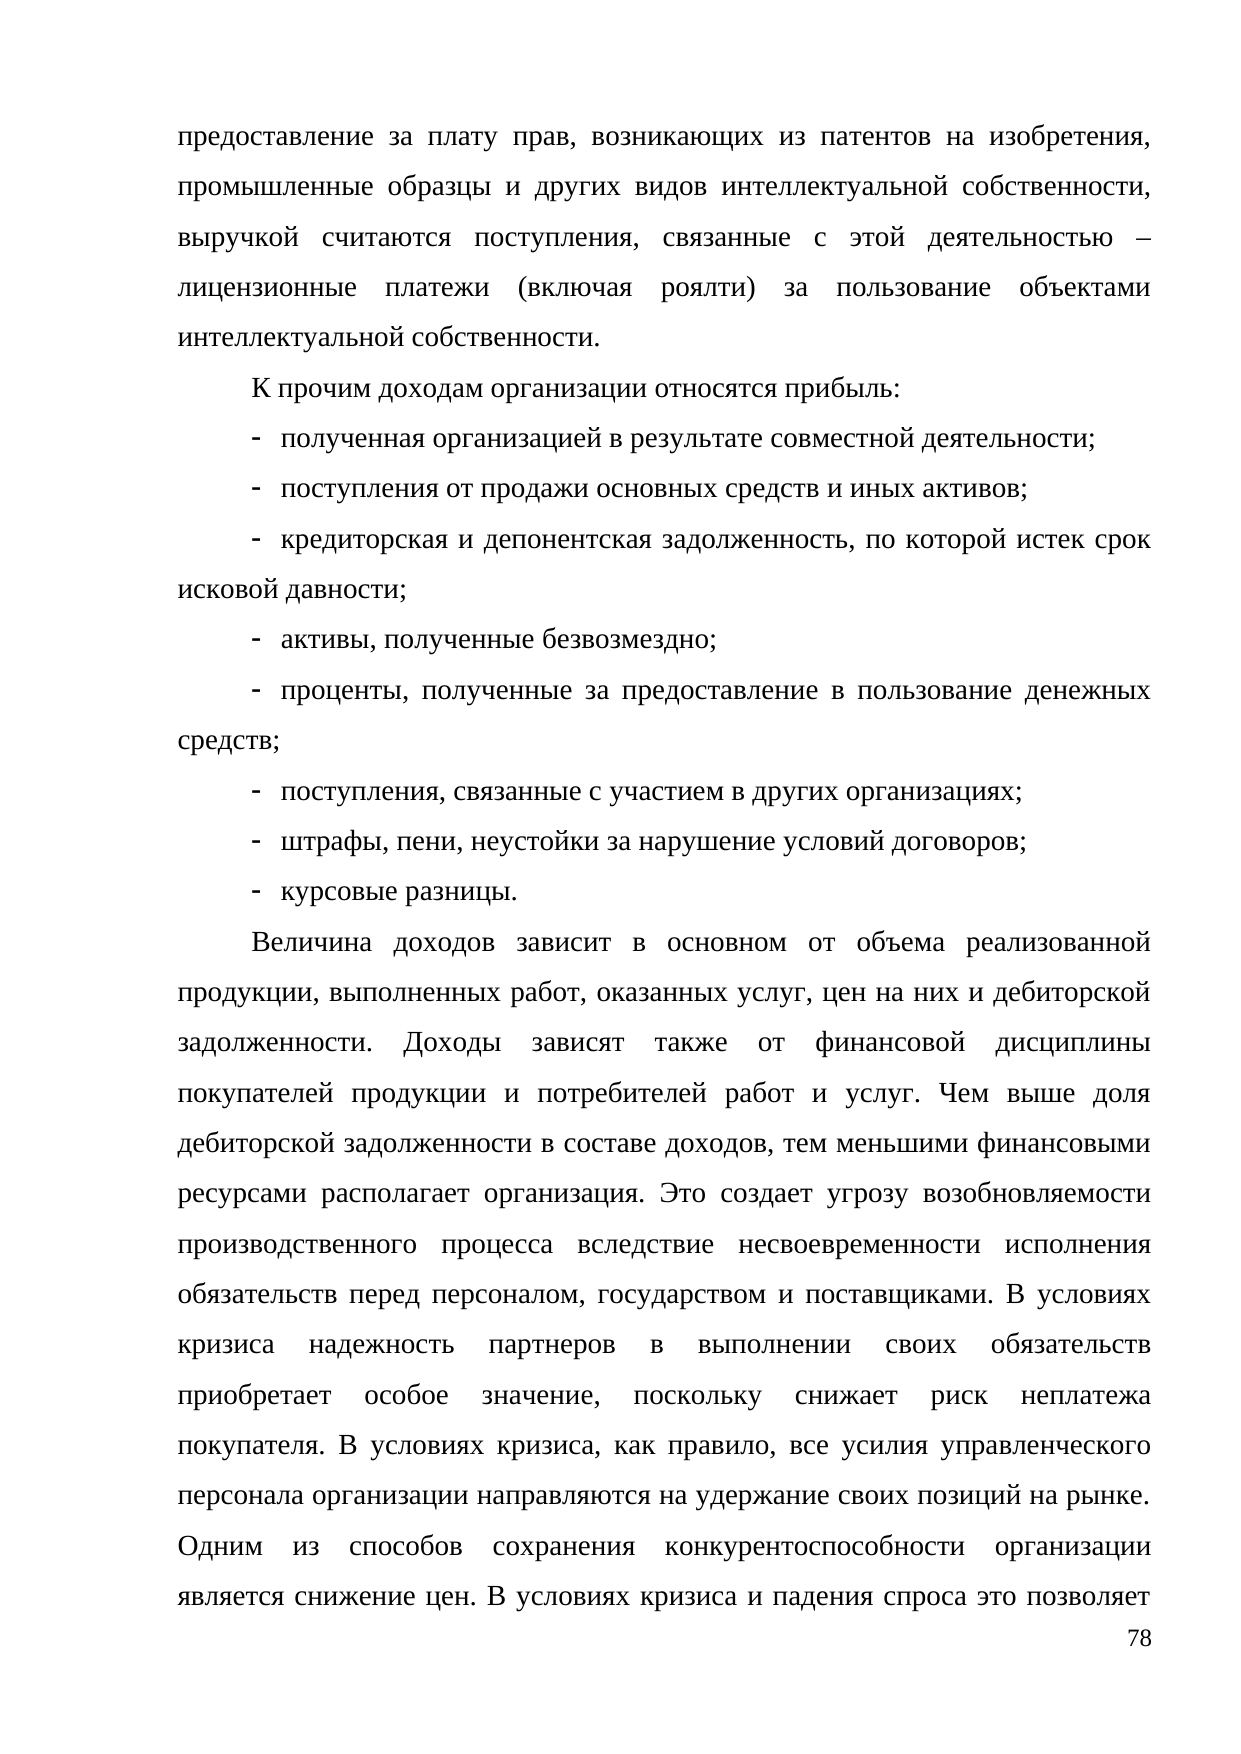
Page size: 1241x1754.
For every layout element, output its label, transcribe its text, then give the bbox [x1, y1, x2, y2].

list полученная организацией в результате совместной деятельности; [177, 420, 1152, 454]
list штрафы, пени, неустойки за нарушение условий договоров; [177, 823, 1152, 857]
list курсовые разницы. [177, 873, 1152, 907]
list проценты, полученные за предоставление в пользование денежных средств; [177, 672, 1152, 756]
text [177, 118, 1152, 353]
list поступления, связанные с участием в других организациях; [177, 773, 1152, 806]
text К прочим доходам организации относятся прибыль: [177, 370, 1152, 403]
list активы, полученные безвозмездно; [177, 622, 1152, 655]
list поступления от продажи основных средств и иных активов; [177, 470, 1152, 504]
list кредиторская и депонентская задолженность, по которой истек срок исковой давности; [177, 521, 1152, 605]
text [177, 924, 1152, 1612]
